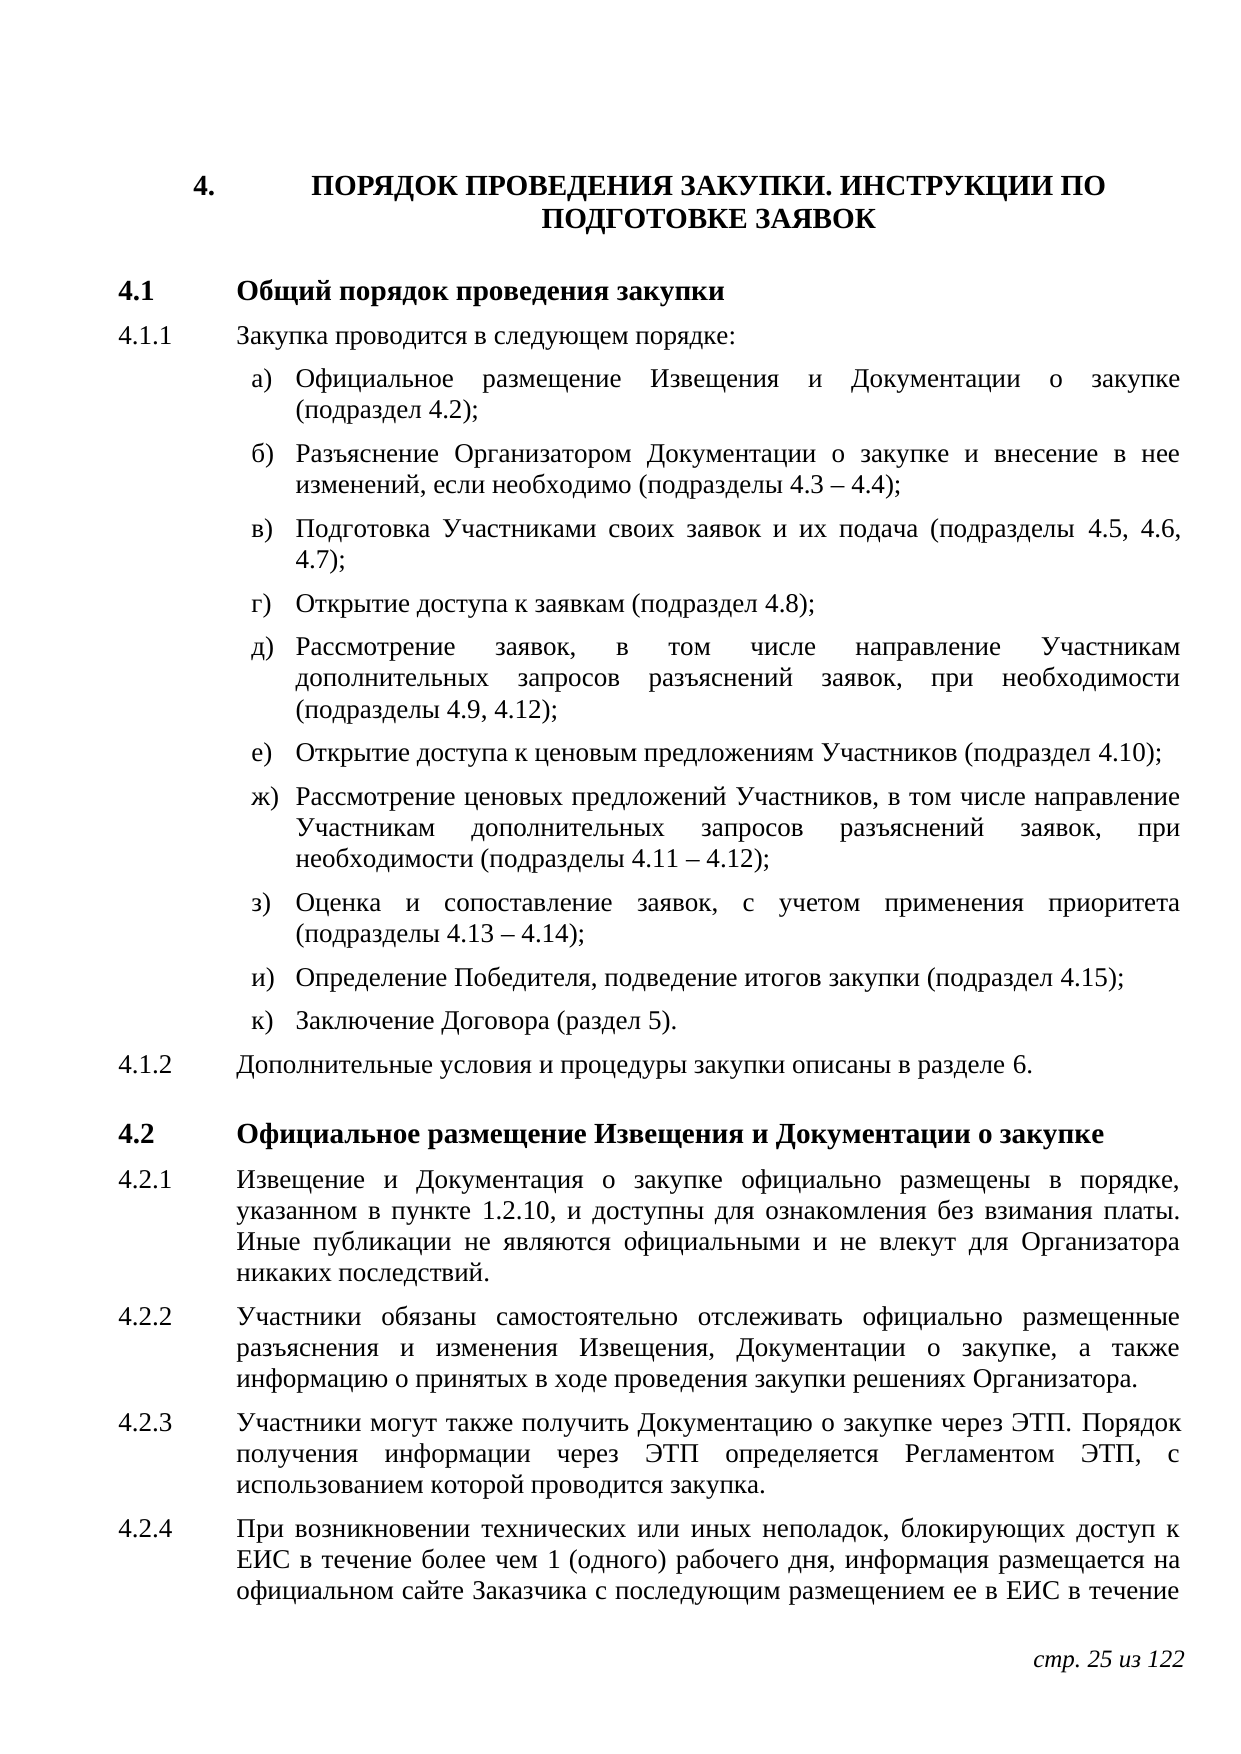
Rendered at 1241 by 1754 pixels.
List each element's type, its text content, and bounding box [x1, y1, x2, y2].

list Рассмотрение заявок, в том числе направление Участникам дополнительных запросов разъяснений заявок, при необходимости (подразделы 4.9, 4.12); [251, 630, 1181, 724]
list Разъяснение Организатором Документации о закупке и внесение в нее изменений, если необходимо (подразделы 4.3 – 4.4); [251, 437, 1181, 499]
text Закупка проводится в следующем порядке: [118, 319, 1181, 350]
list Открытие доступа к заявкам (подраздел 4.8); [251, 587, 1181, 618]
list Определение Победителя, подведение итогов закупки (подраздел 4.15); [251, 961, 1181, 992]
list Рассмотрение ценовых предложений Участников, в том числе направление Участникам дополнительных запросов разъяснений заявок, при необходимости (подразделы 4.11 – 4.12); [251, 780, 1181, 873]
list Подготовка Участниками своих заявок и их подача (подразделы 4.5, 4.6, 4.7); [251, 512, 1181, 574]
subtitle ПОРЯДОК ПРОВЕДЕНИЯ ЗАКУПКИ. ИНСТРУКЦИИ ПО ПОДГОТОВКЕ ЗАЯВОК [118, 168, 1181, 235]
subtitle Общий порядок проведения закупки [118, 273, 1181, 306]
text Участники обязаны самостоятельно отслеживать официально размещенные разъяснения и изменения Извещения, Документации о закупке, а также информацию о принятых в ходе проведения закупки решениях Организатора. [118, 1300, 1181, 1393]
text Извещение и Документация о закупке официально размещены в порядке, указанном в пункте 1.2.10, и доступны для ознакомления без взимания платы. Иные публикации не являются официальными и не влекут для Организатора никаких последствий. [118, 1163, 1181, 1287]
text Дополнительные условия и процедуры закупки описаны в разделе 6. [118, 1048, 1181, 1079]
subtitle Официальное размещение Извещения и Документации о закупке [118, 1117, 1181, 1150]
text Участники могут также получить Документацию о закупке через ЭТП. Порядок получения информации через ЭТП определяется Регламентом ЭТП, с использованием которой проводится закупка. [118, 1406, 1181, 1499]
list Официальное размещение Извещения и Документации о закупке (подраздел 4.2); [251, 362, 1181, 425]
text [118, 1512, 1181, 1605]
list Заключение Договора (раздел 5). [251, 1004, 1181, 1036]
list Открытие доступа к ценовым предложениям Участников (подраздел 4.10); [251, 736, 1181, 767]
list Оценка и сопоставление заявок, с учетом применения приоритета (подразделы 4.13 – 4.14); [251, 886, 1181, 948]
